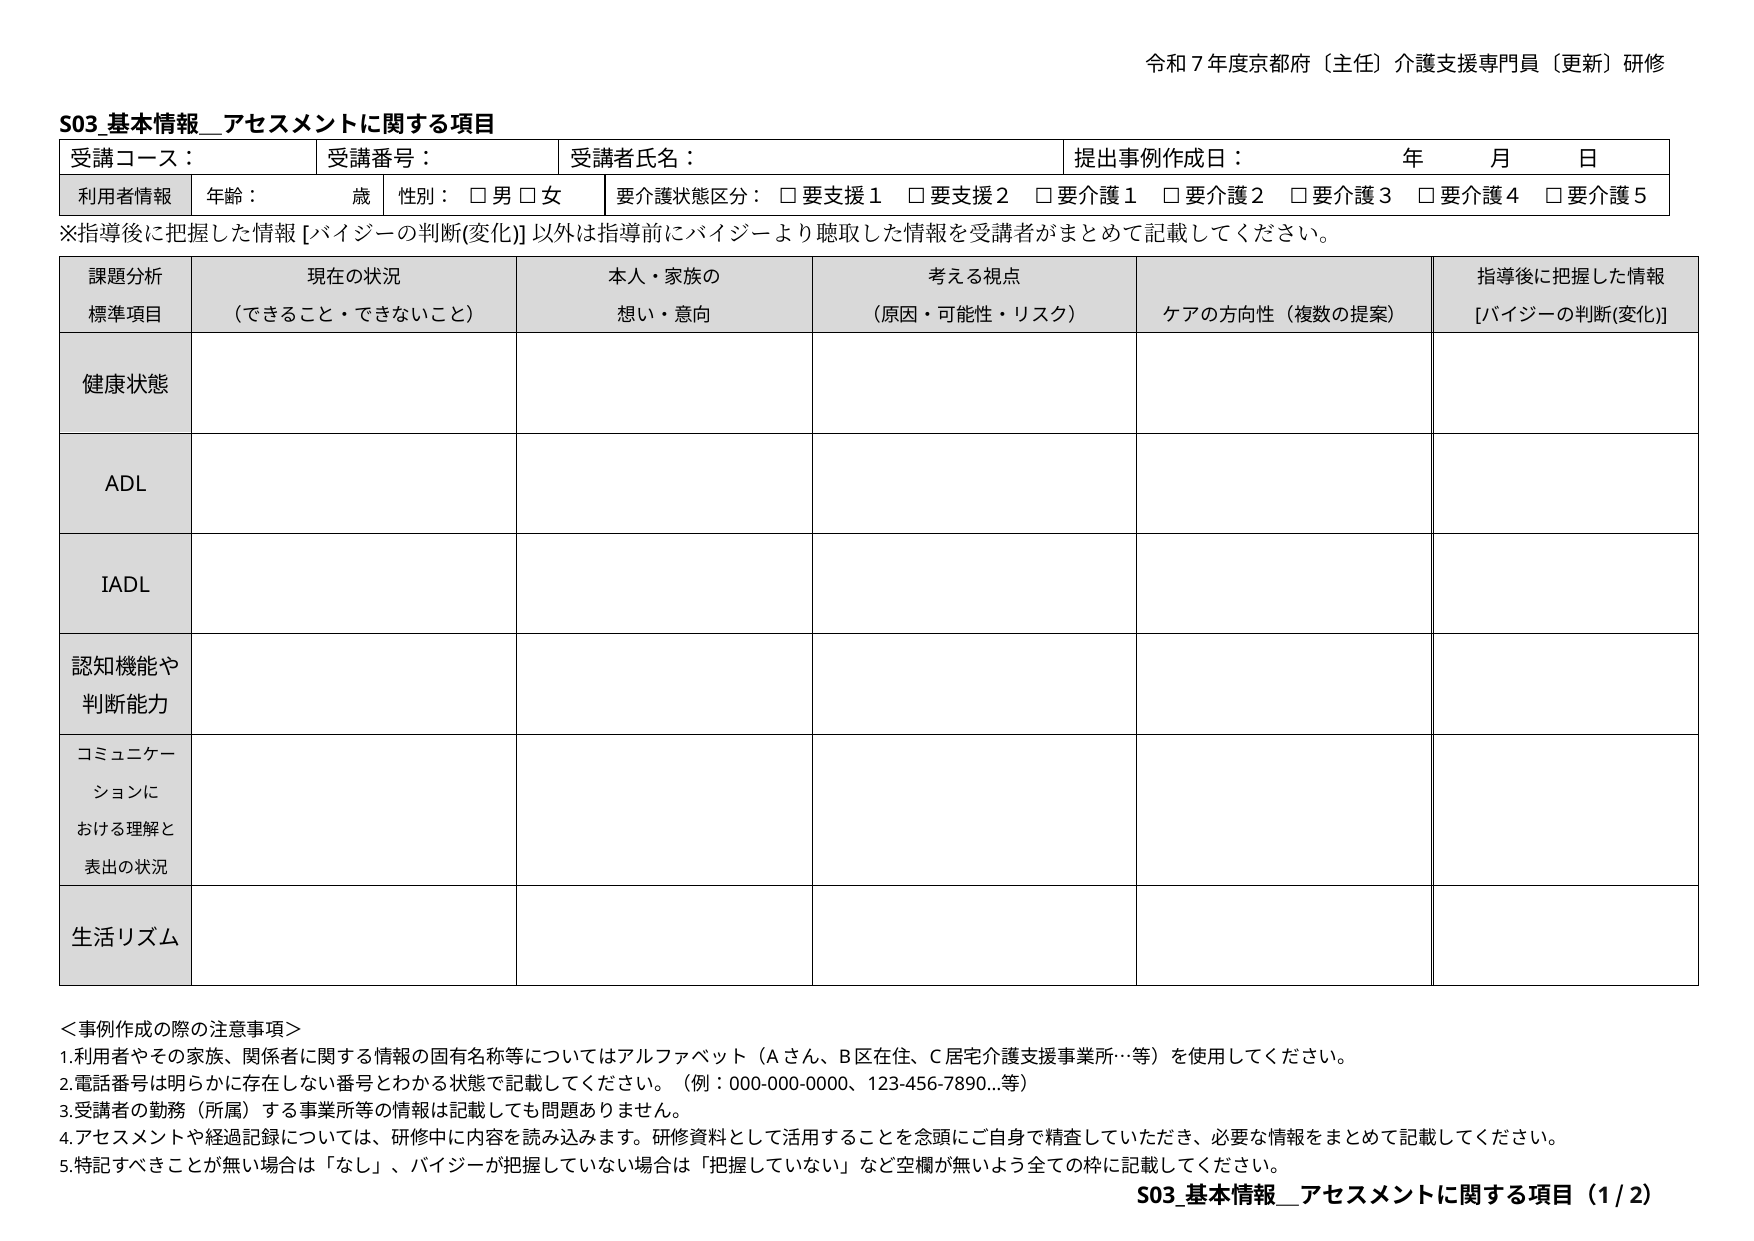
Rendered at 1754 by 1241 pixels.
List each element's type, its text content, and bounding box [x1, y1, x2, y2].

table_cell [517, 333, 812, 432]
table_cell [1137, 434, 1431, 533]
table_cell [813, 534, 1136, 633]
table_cell [192, 434, 516, 533]
table_header 課題分析 標準項目 [60, 257, 191, 332]
table_cell [192, 735, 516, 885]
table_header 指導後に把握した情報 [バイジーの判断(変化)] [1434, 257, 1698, 332]
table_header 現在の状況 （できること・できないこと） [192, 257, 516, 332]
table_cell [1434, 333, 1698, 432]
table_cell [192, 886, 516, 985]
table_cell [517, 534, 812, 633]
table_cell [192, 534, 516, 633]
table_cell [192, 333, 516, 432]
table_cell ADL [60, 434, 191, 533]
table_cell IADL [60, 534, 191, 633]
table_cell [1137, 886, 1431, 985]
table_cell [1434, 634, 1698, 734]
table_cell [192, 634, 516, 734]
table_cell [813, 333, 1136, 432]
table_cell [517, 886, 812, 985]
table_cell [517, 634, 812, 734]
table_cell [1434, 534, 1698, 633]
table_cell [813, 434, 1136, 533]
table_cell [813, 735, 1136, 885]
table_header 考える視点 （原因・可能性・リスク） [813, 257, 1136, 332]
table_cell [1137, 333, 1431, 432]
table_header 本人・家族の 想い・意向 [517, 257, 812, 332]
table_cell [517, 434, 812, 533]
table_cell [1137, 534, 1431, 633]
table_cell 健康状態 [60, 333, 191, 432]
table_header ケアの方向性（複数の提案） [1137, 257, 1431, 332]
table_cell [1137, 634, 1431, 734]
table_cell [813, 886, 1136, 985]
table_cell コミュニケーションに おける理解と 表出の状況 [60, 735, 191, 885]
table_cell [1434, 735, 1698, 885]
table_cell [1137, 735, 1431, 885]
table_cell [1434, 886, 1698, 985]
table_cell [813, 634, 1136, 734]
table_cell [1434, 434, 1698, 533]
table_cell [517, 735, 812, 885]
table_cell 生活リズム [60, 886, 191, 985]
table_cell 認知機能や判断能力 [60, 634, 191, 734]
